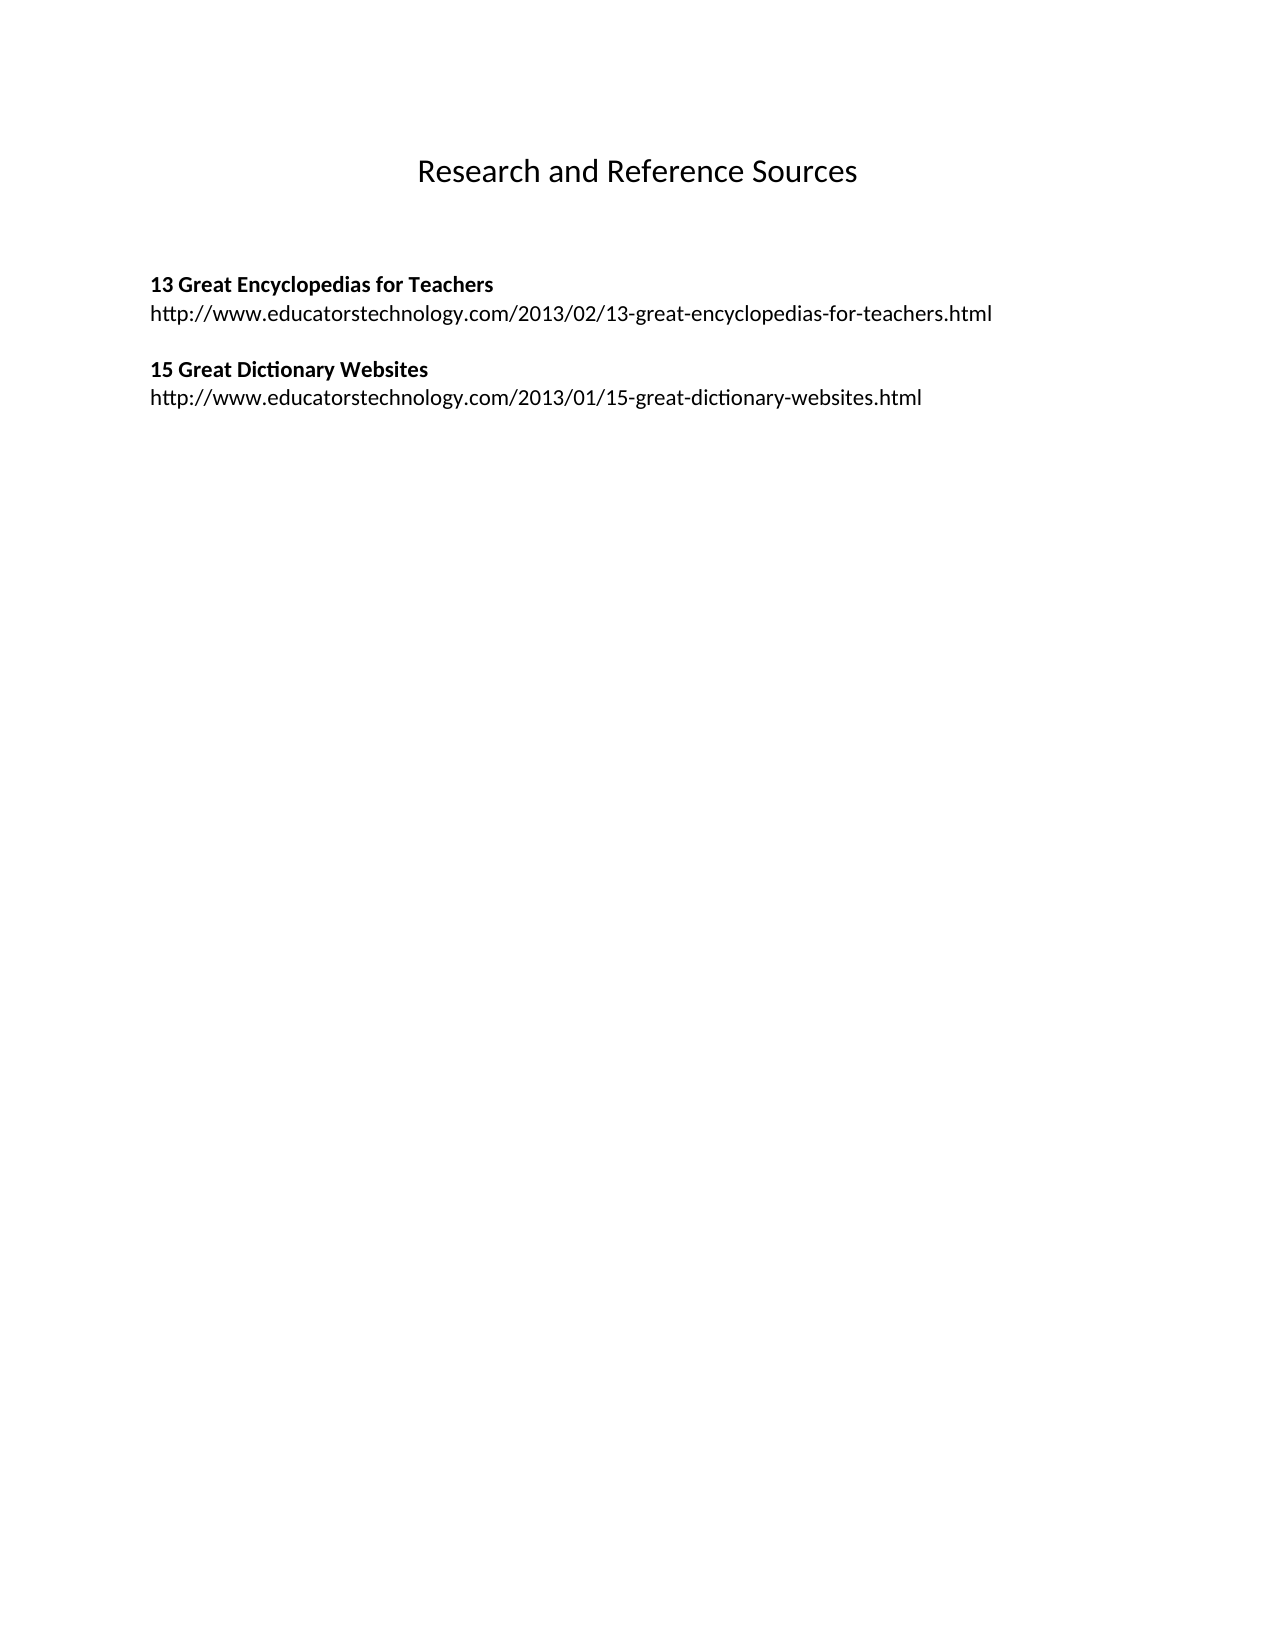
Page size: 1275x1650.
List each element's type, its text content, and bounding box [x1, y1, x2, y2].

text Research and Reference Sources [150, 150, 1125, 191]
text 15 Great Dictionary Websites http://www.educatorstechnology.com/2013/01/15-great-dictionary-websites.html [150, 355, 1125, 411]
text 13 Great Encyclopedias for Teachers http://www.educatorstechnology.com/2013/02/13-great-encyclopedias-for-teachers.html [150, 271, 1125, 327]
